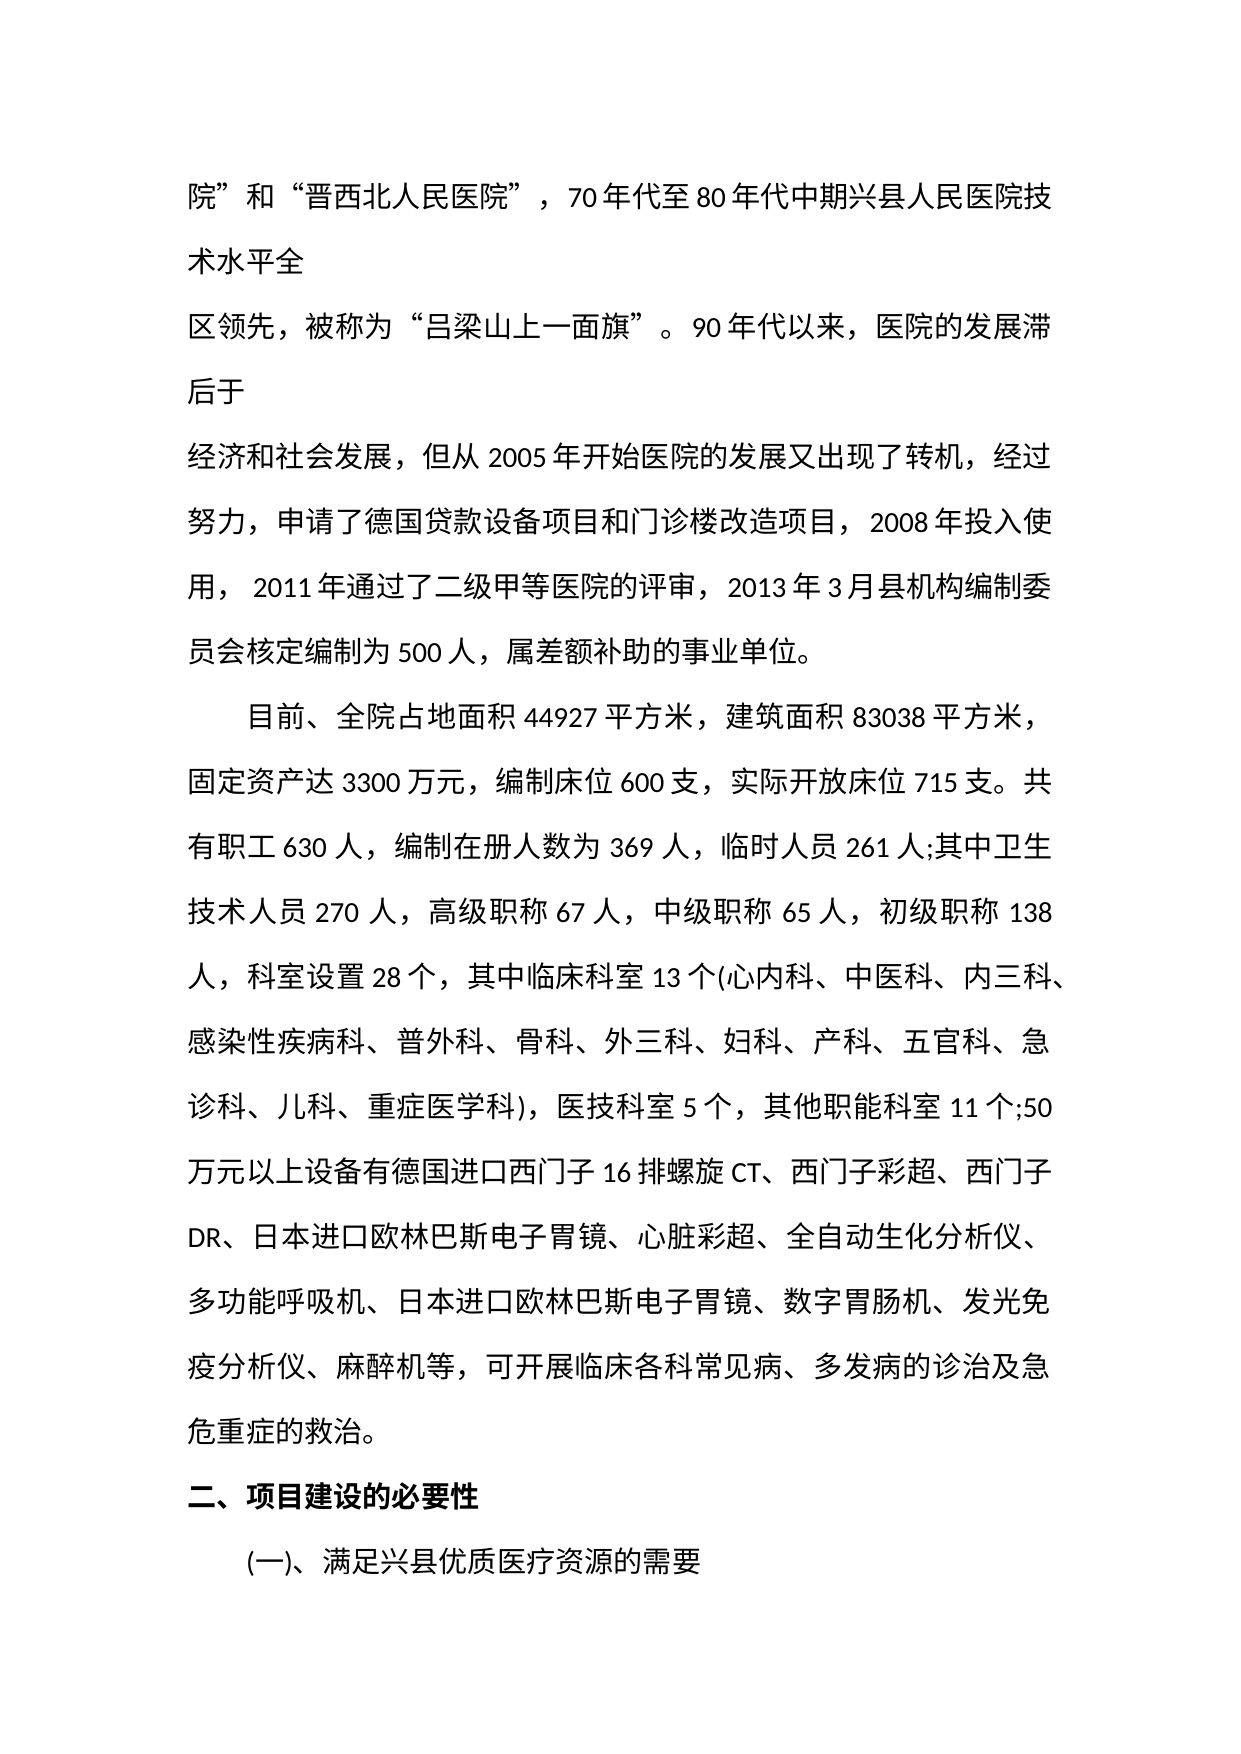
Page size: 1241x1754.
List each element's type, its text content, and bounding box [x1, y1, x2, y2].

text 经济和社会发展，但从2005年开始医院的发展又出现了转机，经过努力，申请了德国贷款设备项目和门诊楼改造项目，2008年投入使用， 2011年通过了二级甲等医院的评审，2013年3月县机构编制委员会核定编制为500人，属差额补助的事业单位。 [187, 422, 1053, 682]
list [187, 162, 1053, 292]
text (一)、满足兴县优质医疗资源的需要 [187, 1527, 1053, 1592]
text 区领先，被称为“吕梁山上一面旗”。90年代以来，医院的发展滞后于 [187, 292, 1053, 422]
text 目前、全院占地面积44927平方米，建筑面积83038平方米，固定资产达3300万元，编制床位600支，实际开放床位715支。共有职工630 人，编制在册人数为 369 人，临时人员261人;其中卫生技术人员270 人，高级职称67人，中级职称 65人，初级职称 138 人，科室设置28个，其中临床科室13个(心内科、中医科、内三科、感染性疾病科、普外科、骨科、外三科、妇科、产科、五官科、急诊科、儿科、重症医学科)，医技科室5个，其他职能科室11个;50万元以上设备有德国进口西门子16排螺旋 CT、西门子彩超、西门子DR、日本进口欧林巴斯电子胃镜、心脏彩超、全自动生化分析仪、多功能呼吸机、日本进口欧林巴斯电子胃镜、数字胃肠机、发光免疫分析仪、麻醉机等，可开展临床各科常见病、多发病的诊治及急危重症的救治。 [187, 682, 1053, 1462]
text 二、项目建设的必要性 [187, 1462, 1053, 1527]
